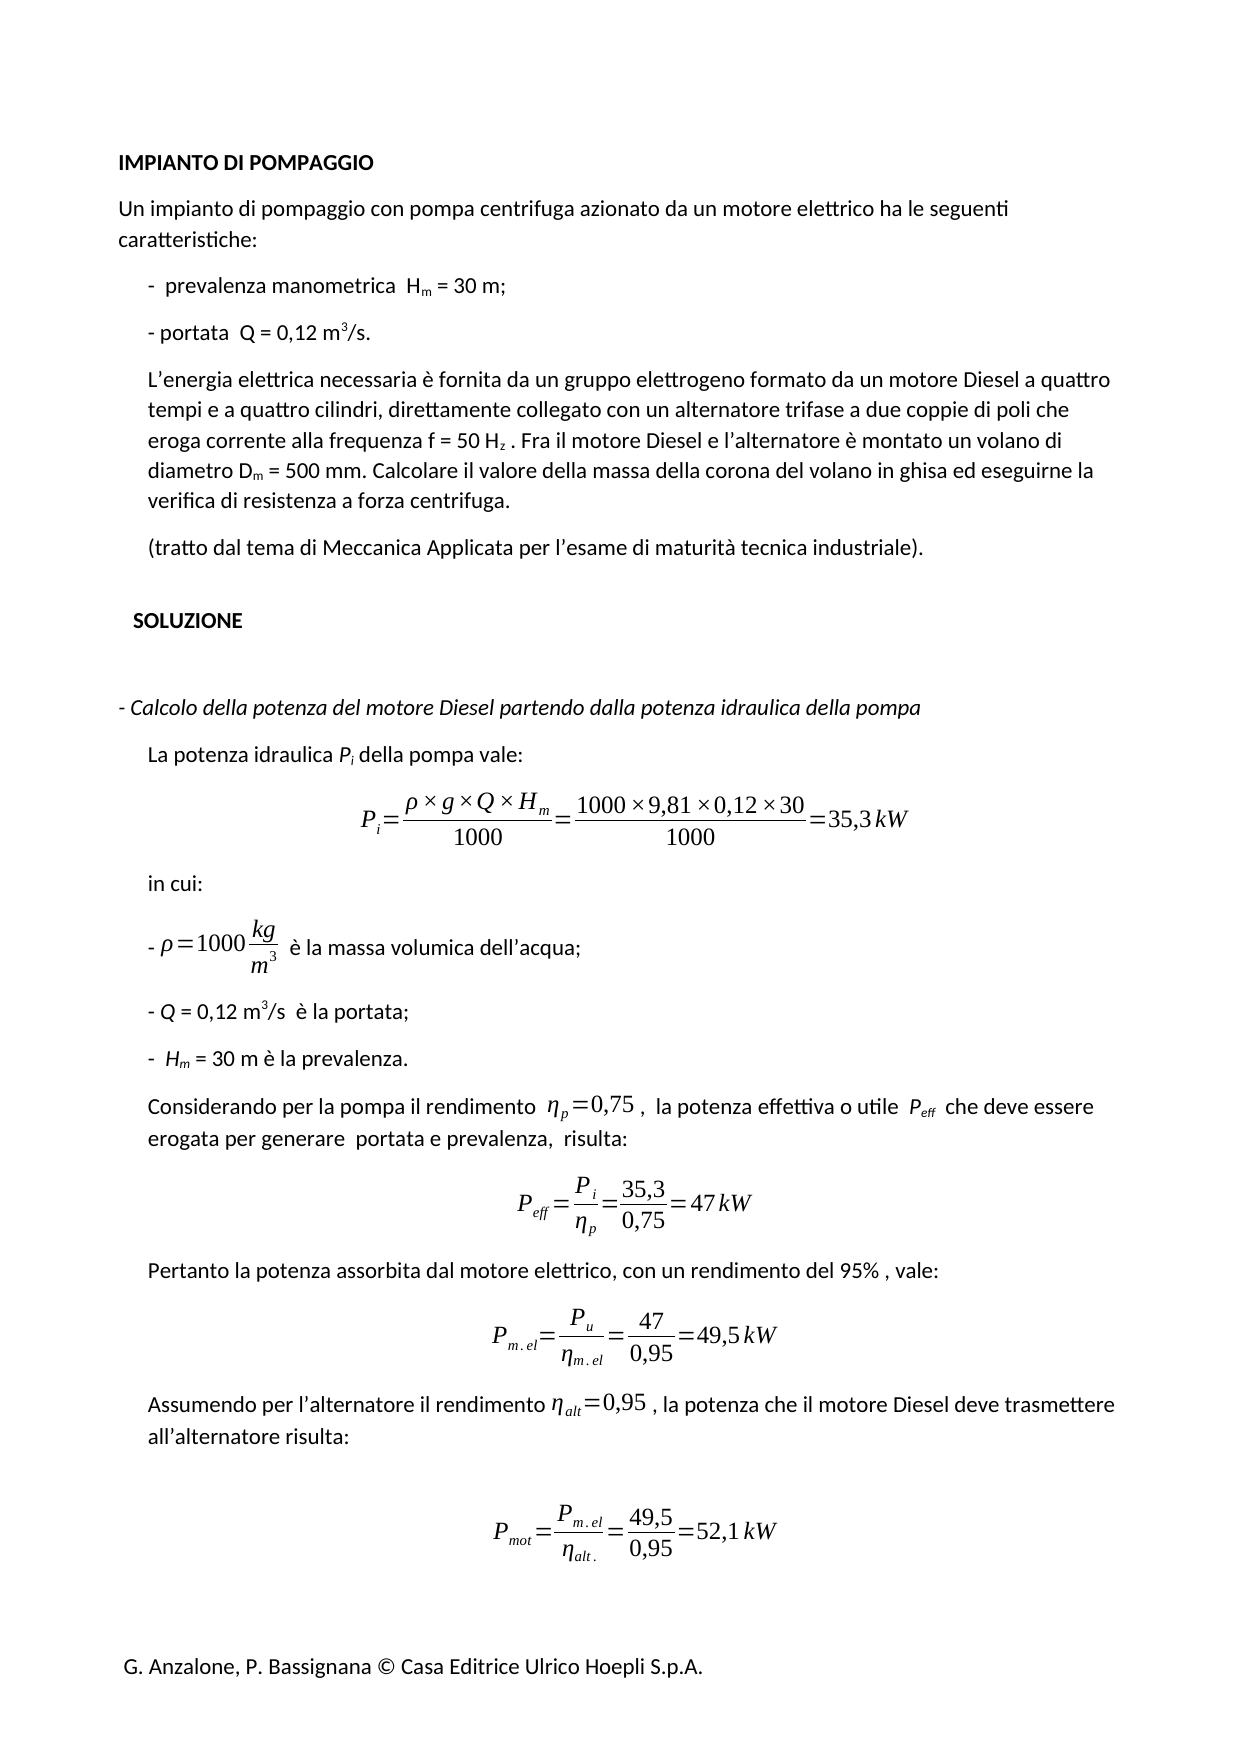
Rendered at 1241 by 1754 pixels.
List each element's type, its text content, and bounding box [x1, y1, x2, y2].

text Considerando per la pompa il rendimento , la potenza effettiva o utile Peff che deve essere erogata per generare portata e prevalenza, risulta: [148, 1091, 1122, 1152]
text - Q = 0,12 m3/s è la portata; [148, 997, 1122, 1025]
text IMPIANTO DI POMPAGGIO [118, 148, 1122, 176]
text (tratto dal tema di Meccanica Applicata per l’esame di maturità tecnica industriale). [118, 533, 1122, 561]
text - prevalenza manometrica Hm = 30 m; [148, 272, 1122, 299]
text SOLUZIONE [133, 606, 1122, 634]
text - è la massa volumica dell’acqua; [148, 916, 1122, 978]
text Assumendo per l’alternatore il rendimento , la potenza che il motore Diesel deve trasmettere all’alternatore risulta: [148, 1388, 1122, 1450]
text - Calcolo della potenza del motore Diesel partendo dalla potenza idraulica della pompa [118, 693, 1122, 721]
text L’energia elettrica necessaria è fornita da un gruppo elettrogeno formato da un motore Diesel a quattro tempi e a quattro cilindri, direttamente collegato con un alternatore trifase a due coppie di poli che eroga corrente alla frequenza f = 50 Hz . Fra il motore Diesel e l’alternatore è montato un volano di diametro Dm = 500 mm. Calcolare il valore della massa della corona del volano in ghisa ed eseguirne la verifica di resistenza a forza centrifuga. [148, 365, 1122, 514]
text Pertanto la potenza assorbita dal motore elettrico, con un rendimento del 95% , vale: [148, 1256, 1122, 1284]
text Un impianto di pompaggio con pompa centrifuga azionato da un motore elettrico ha le seguenti caratteristiche: [118, 194, 1122, 253]
text in cui: [148, 869, 1122, 897]
text - Hm = 30 m è la prevalenza. [148, 1044, 1122, 1072]
text La potenza idraulica Pi della pompa vale: [148, 740, 1122, 768]
text - portata Q = 0,12 m3/s. [148, 318, 1122, 346]
